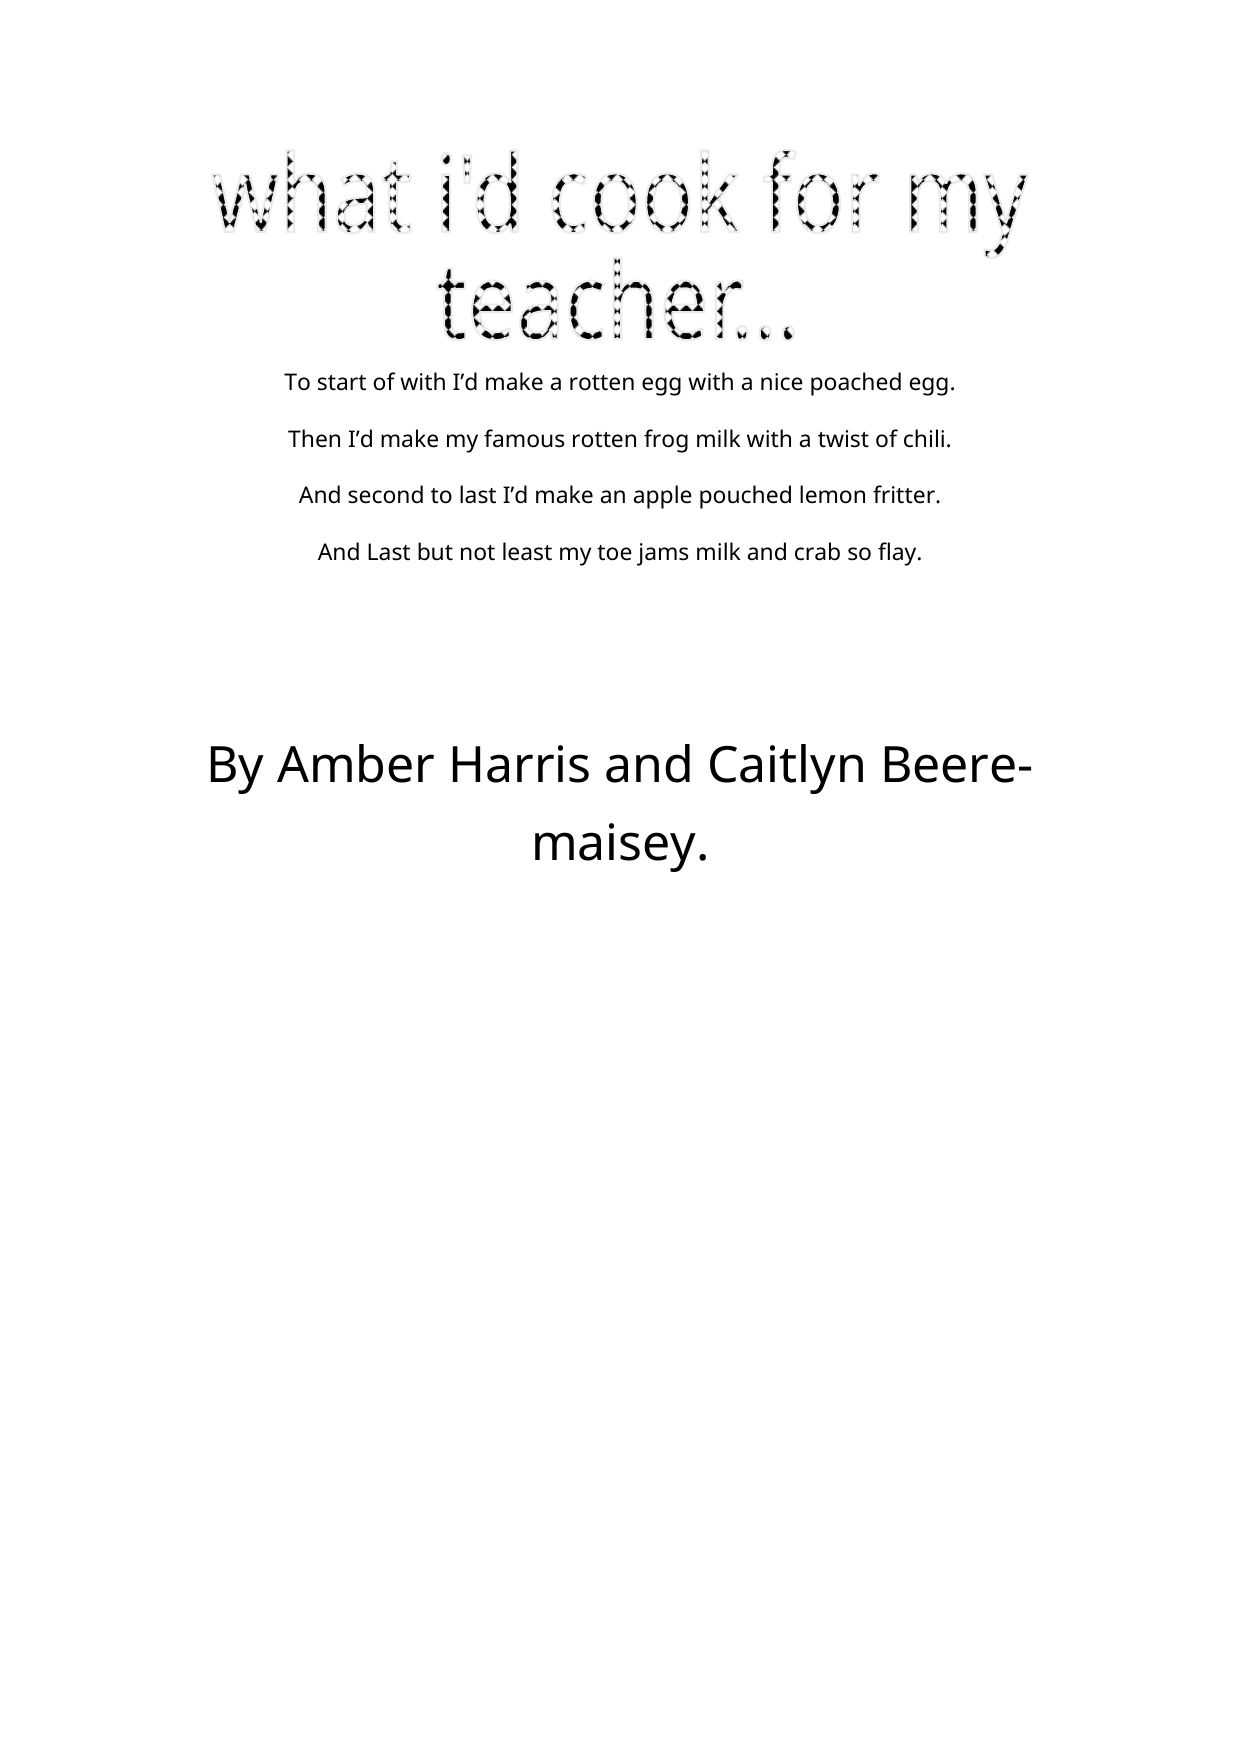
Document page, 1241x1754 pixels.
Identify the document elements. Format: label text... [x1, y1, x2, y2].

picture [986, 176, 1025, 256]
picture [214, 176, 276, 230]
picture [799, 175, 838, 231]
picture [595, 175, 635, 231]
picture [474, 282, 510, 339]
picture [554, 175, 584, 231]
picture [465, 157, 470, 182]
picture [648, 175, 688, 231]
picture [703, 152, 736, 230]
text Then I’d make my famous rotten frog milk with a twist of chili. [150, 422, 1090, 454]
text And second to last I’d make an apple pouched lemon fritter. [150, 479, 1090, 511]
picture [288, 152, 324, 230]
picture [384, 163, 409, 231]
picture [615, 259, 651, 338]
picture [717, 282, 741, 338]
picture [571, 282, 601, 339]
picture [912, 175, 975, 230]
picture [738, 328, 746, 339]
picture [443, 155, 449, 163]
picture [666, 282, 703, 339]
text And Last but not least my toe jams milk and crab so flay. [150, 536, 1090, 567]
picture [785, 328, 792, 339]
picture [854, 175, 877, 230]
picture [439, 270, 464, 339]
text By Amber Harris and Caitlyn Beere-maisey. [150, 729, 1090, 876]
text To start of with I’d make a rotten egg with a nice poached egg. [150, 366, 1090, 397]
picture [478, 152, 516, 231]
picture [338, 175, 373, 231]
picture [765, 152, 794, 231]
picture [443, 176, 449, 231]
picture [522, 282, 556, 339]
picture [761, 328, 769, 339]
